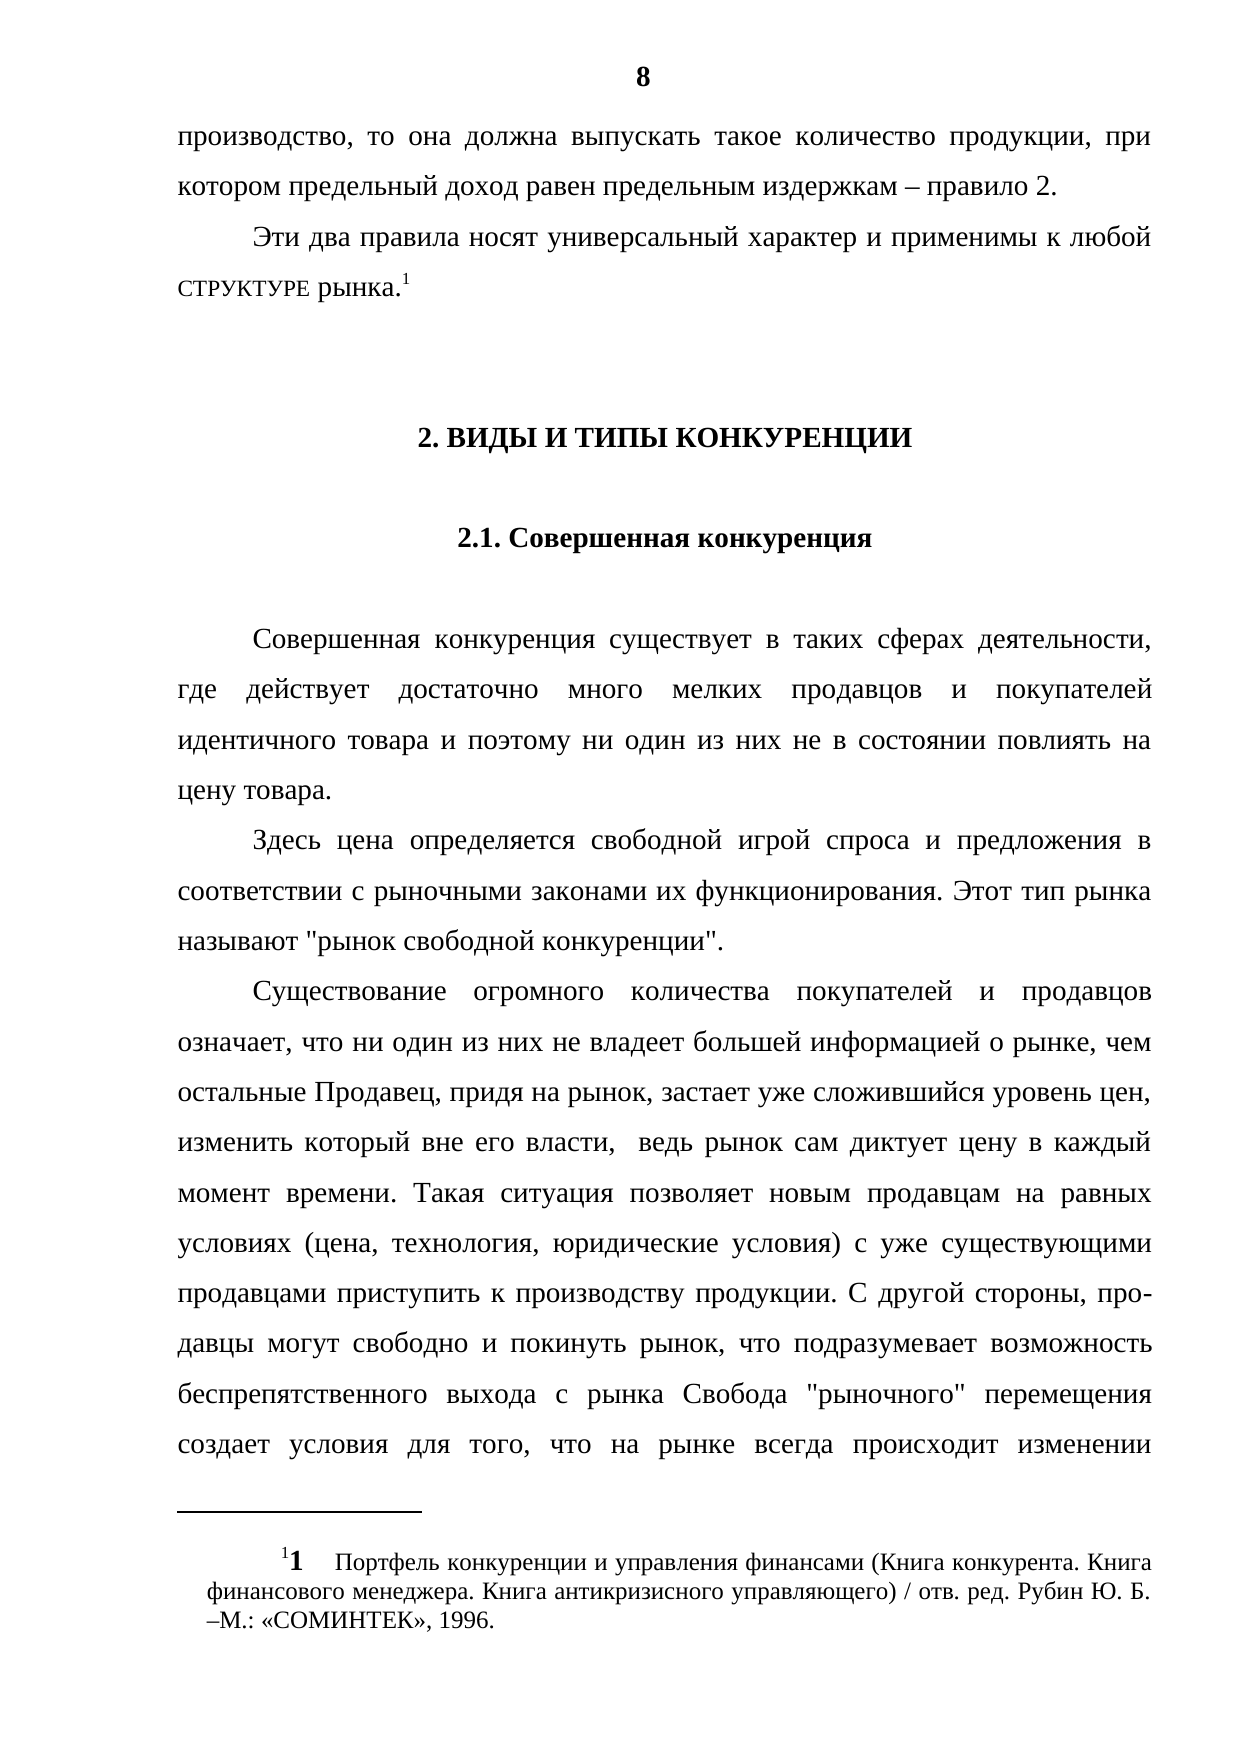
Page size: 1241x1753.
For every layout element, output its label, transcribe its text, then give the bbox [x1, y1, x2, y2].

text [177, 118, 1152, 202]
text Совершенная конкуренция существует в таких сферах деятельности, где действует достаточно много мелких продавцов и покупателей идентичного товара и поэтому ни один из них не в состоянии повлиять на цену товара. [177, 621, 1152, 806]
text 2. Виды и типы конкуренции [177, 420, 1152, 453]
text Эти два правила носят универсальный характер и применимы к любой структуре рынка.1 [177, 219, 1152, 303]
text 2.1. Совершенная конкуренция [177, 521, 1152, 554]
text Здесь цена определяется свободной игрой спроса и предложения в соответствии с рыночными законами их функционирования. Этот тип рынка называют "рынок свободной конкуренции". [177, 822, 1152, 957]
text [177, 973, 1152, 1460]
